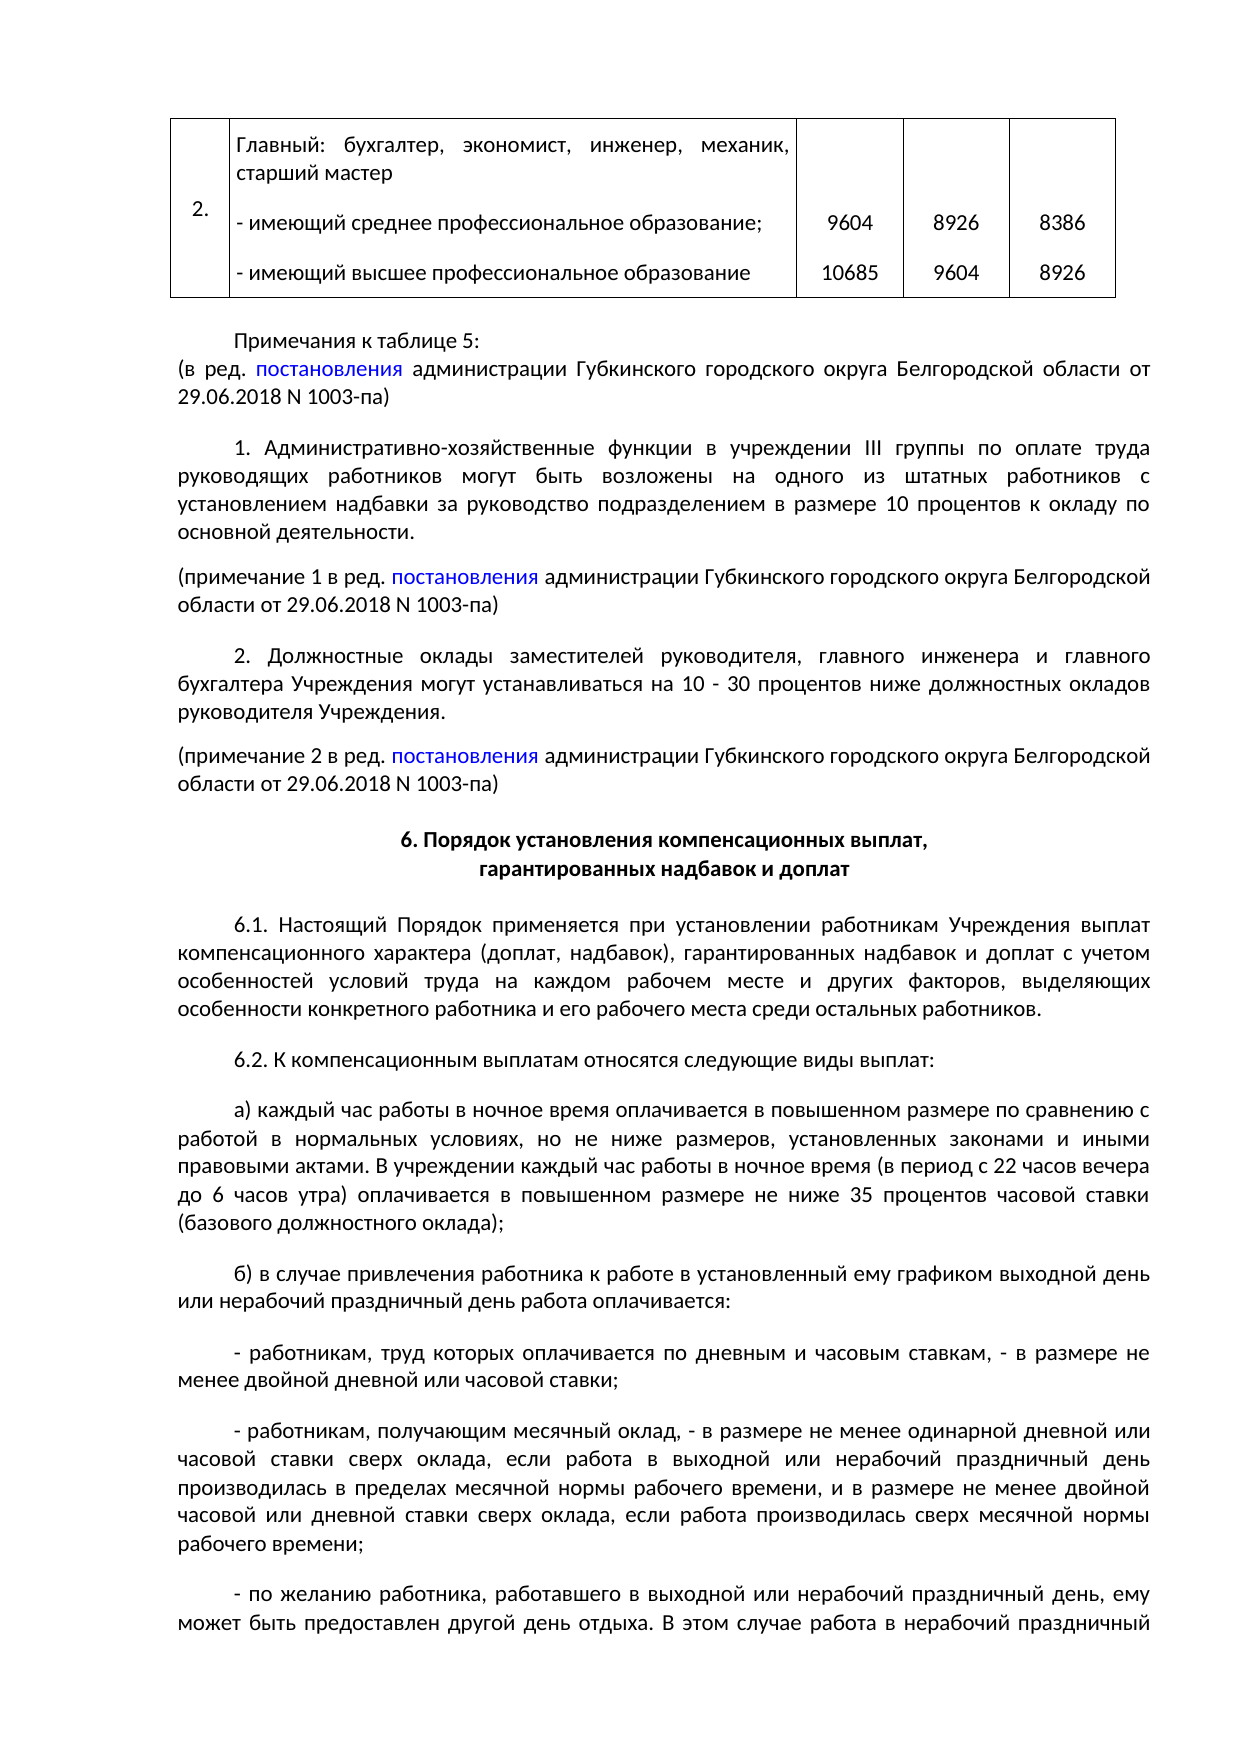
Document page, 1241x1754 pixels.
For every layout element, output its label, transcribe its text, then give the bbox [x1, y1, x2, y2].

text 2. Должностные оклады заместителей руководителя, главного инженера и главного бухгалтера Учреждения могут устанавливаться на 10 - 30 процентов ниже должностных окладов руководителя Учреждения. [177, 641, 1152, 725]
table_cell 10685 [797, 247, 903, 297]
table_cell [797, 119, 903, 196]
table_cell - имеющий высшее профессиональное образование [230, 247, 796, 297]
text (примечание 1 в ред. постановления администрации Губкинского городского округа Белгородской области от 29.06.2018 N 1003-па) [177, 562, 1152, 618]
text (в ред. постановления администрации Губкинского городского округа Белгородской области от 29.06.2018 N 1003-па) [177, 354, 1152, 410]
table_cell 9604 [904, 247, 1009, 297]
title гарантированных надбавок и доплат [177, 854, 1152, 882]
table_cell - имеющий среднее профессиональное образование; [230, 196, 796, 247]
title 6. Порядок установления компенсационных выплат, [177, 826, 1152, 854]
text - работникам, получающим месячный оклад, - в размере не менее одинарной дневной или часовой ставки сверх оклада, если работа в выходной или нерабочий праздничный день производилась в пределах месячной нормы рабочего времени, и в размере не менее двойной часовой или дневной ставки сверх оклада, если работа производилась сверх месячной нормы рабочего времени; [177, 1417, 1152, 1557]
table_cell 8386 [1010, 196, 1115, 247]
text а) каждый час работы в ночное время оплачивается в повышенном размере по сравнению с работой в нормальных условиях, но не ниже размеров, установленных законами и иными правовыми актами. В учреждении каждый час работы в ночное время (в период с 22 часов вечера до 6 часов утра) оплачивается в повышенном размере не ниже 35 процентов часовой ставки (базового должностного оклада); [177, 1096, 1152, 1236]
text - работникам, труд которых оплачивается по дневным и часовым ставкам, - в размере не менее двойной дневной или часовой ставки; [177, 1338, 1152, 1394]
text Примечания к таблице 5: [177, 326, 1152, 354]
table_cell 8926 [1010, 247, 1115, 297]
table_cell [904, 119, 1009, 196]
text 6.1. Настоящий Порядок применяется при установлении работникам Учреждения выплат компенсационного характера (доплат, надбавок), гарантированных надбавок и доплат с учетом особенностей условий труда на каждом рабочем месте и других факторов, выделяющих особенности конкретного работника и его рабочего места среди остальных работников. [177, 910, 1152, 1022]
text (примечание 2 в ред. постановления администрации Губкинского городского округа Белгородской области от 29.06.2018 N 1003-па) [177, 742, 1152, 798]
table_cell 8926 [904, 196, 1009, 247]
text б) в случае привлечения работника к работе в установленный ему графиком выходной день или нерабочий праздничный день работа оплачивается: [177, 1259, 1152, 1315]
table_cell Главный: бухгалтер, экономист, инженер, механик, старший мастер [230, 119, 796, 196]
text 1. Административно-хозяйственные функции в учреждении III группы по оплате труда руководящих работников могут быть возложены на одного из штатных работников с установлением надбавки за руководство подразделением в размере 10 процентов к окладу по основной деятельности. [177, 433, 1152, 545]
table_cell 2. [171, 119, 229, 297]
table_cell [1010, 119, 1115, 196]
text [177, 1579, 1152, 1636]
table_cell 9604 [797, 196, 903, 247]
text 6.2. К компенсационным выплатам относятся следующие виды выплат: [177, 1045, 1152, 1073]
